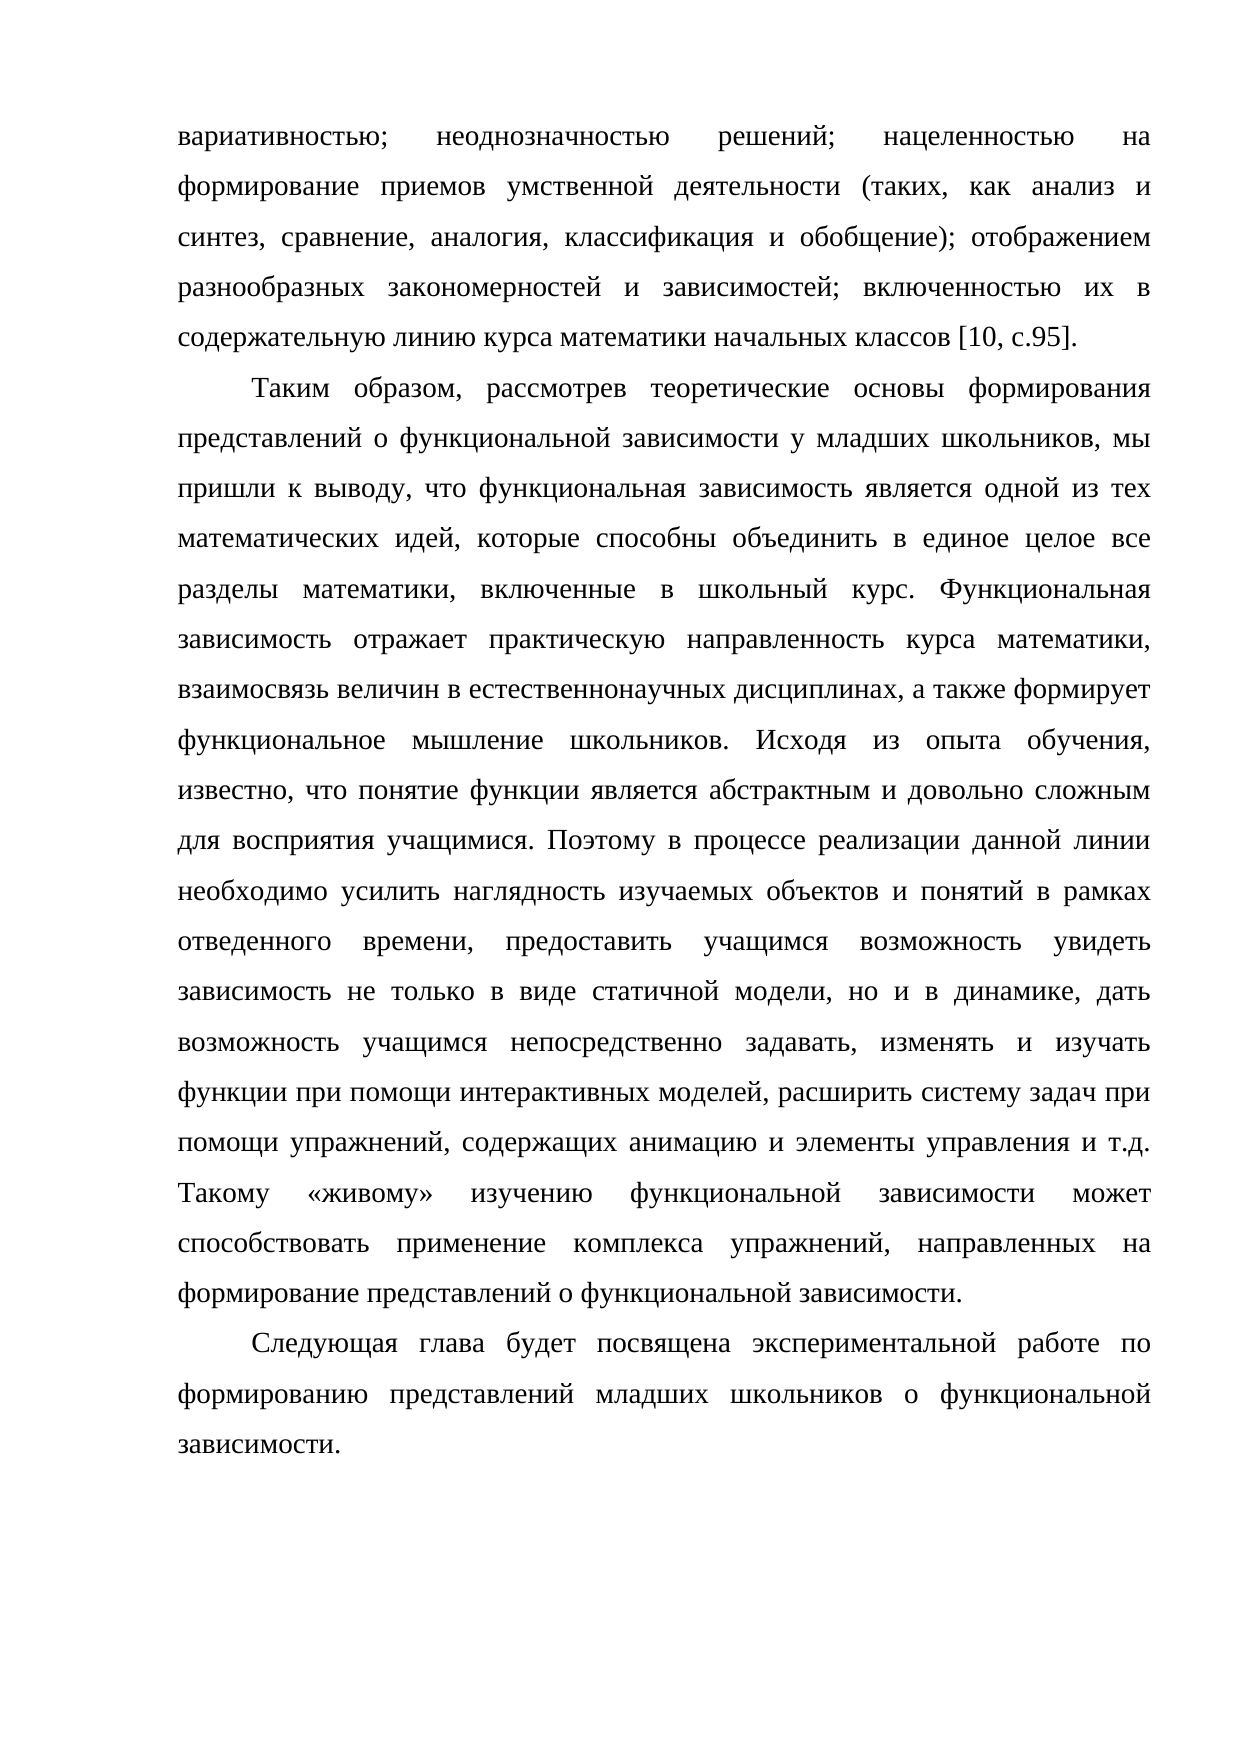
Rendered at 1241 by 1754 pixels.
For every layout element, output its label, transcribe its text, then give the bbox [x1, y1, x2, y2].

text Таким образом, рассмотрев теоретические основы формирования представлений о функциональной зависимости у младших школьников, мы пришли к выводу, что функциональная зависимость является одной из тех математических идей, которые способны объединить в единое целое все разделы математики, включенные в школьный курс. Функциональная зависимость отражает практическую направленность курса математики, взаимосвязь величин в естественнонаучных дисциплинах, а также формирует функциональное мышление школьников. Исходя из опыта обучения, известно, что понятие функции является абстрактным и довольно сложным для восприятия учащимися. Поэтому в процессе реализации данной линии необходимо усилить наглядность изучаемых объектов и понятий в рамках отведенного времени, предоставить учащимся возможность увидеть зависимость не только в виде статичной модели, но и в динамике, дать возможность учащимся непосредственно задавать, изменять и изучать функции при помощи интерактивных моделей, расширить систему задач при помощи упражнений, содержащих анимацию и элементы управления и т.д. Такому «живому» изучению функциональной зависимости может способствовать применение комплекса упражнений, направленных на формирование представлений о функциональной зависимости. [177, 370, 1152, 1309]
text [177, 118, 1152, 353]
text Следующая глава будет посвящена экспериментальной работе по формированию представлений младших школьников о функциональной зависимости. [177, 1326, 1152, 1460]
